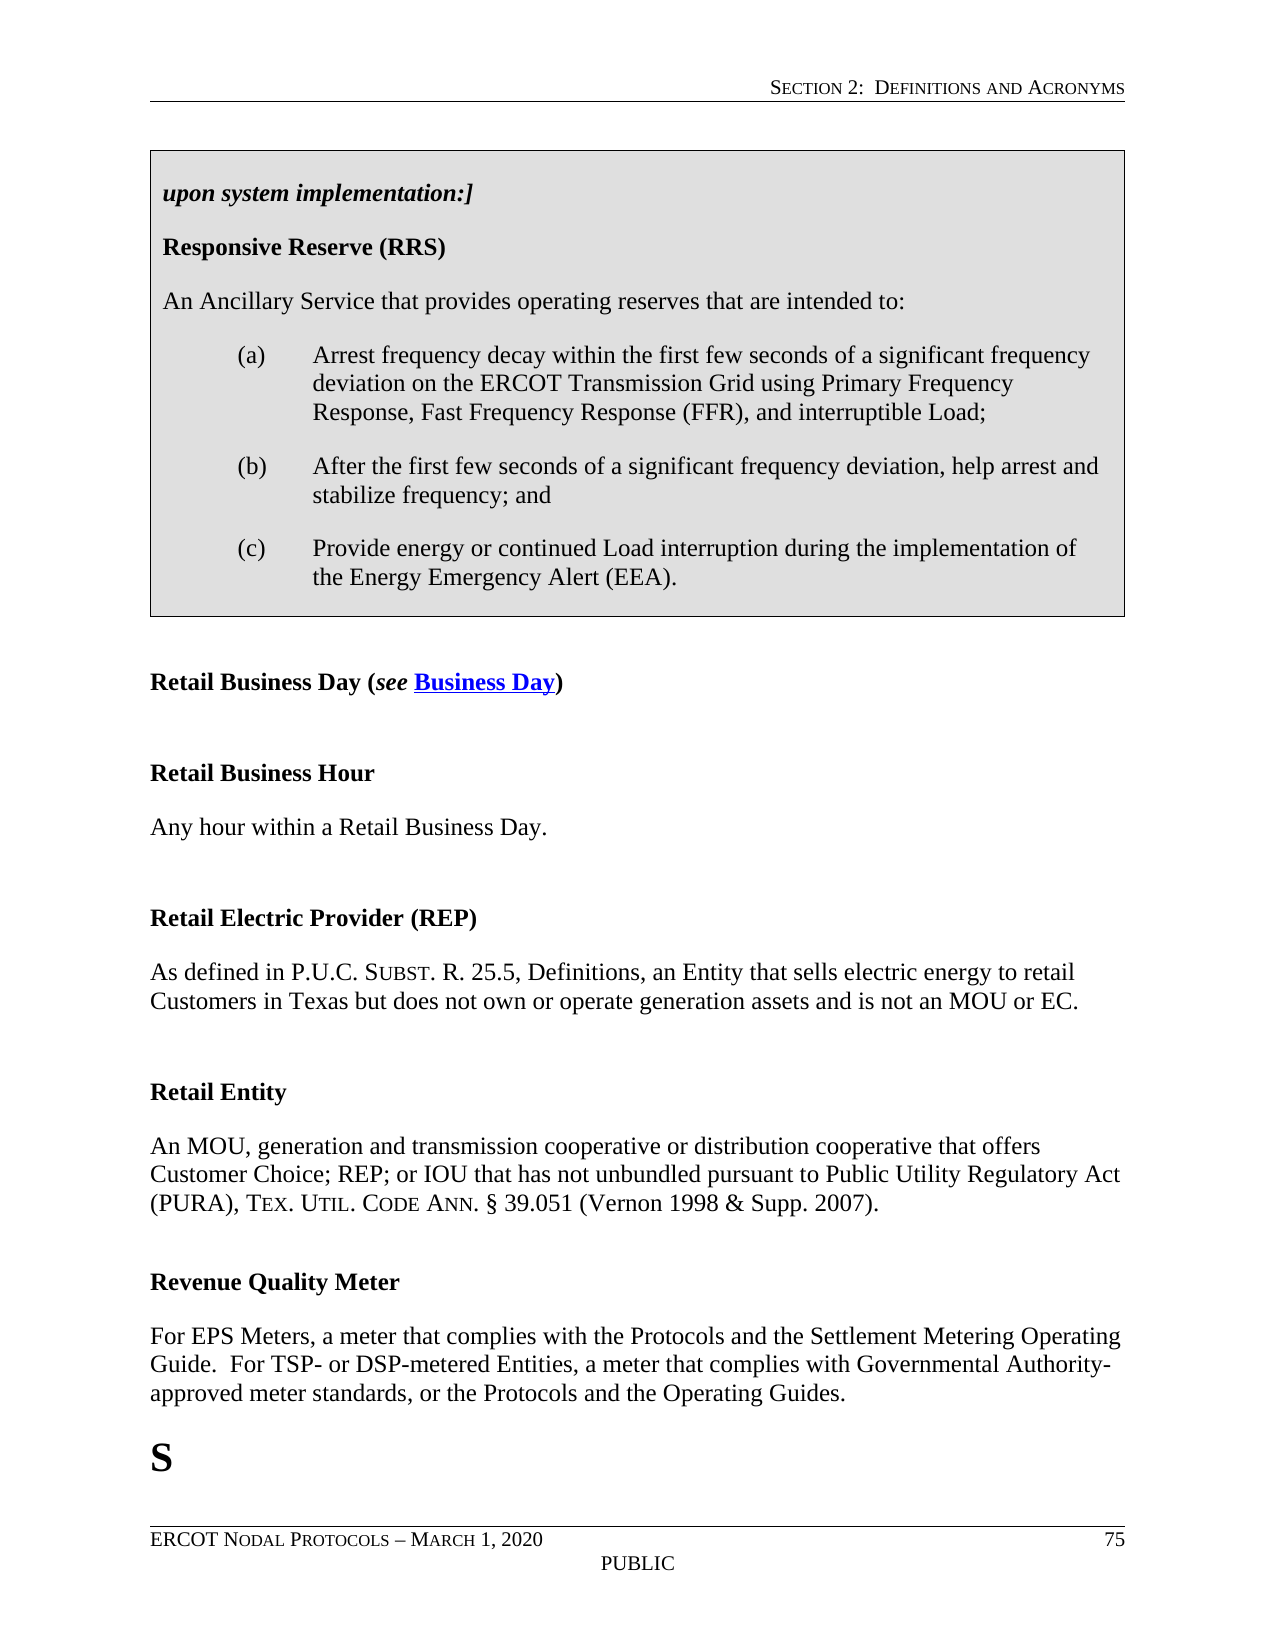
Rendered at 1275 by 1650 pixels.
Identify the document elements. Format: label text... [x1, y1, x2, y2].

text S [150, 1432, 1125, 1480]
text For EPS Meters, a meter that complies with the Protocols and the Settlement Metering Operating Guide. For TSP- or DSP-metered Entities, a meter that complies with Governmental Authority-approved meter standards, or the Protocols and the Operating Guides. [150, 1321, 1125, 1407]
text As defined in P.U.C. Subst. R. 25.5, Definitions, an Entity that sells electric energy to retail Customers in Texas but does not own or operate generation assets and is not an MOU or EC. [150, 957, 1125, 1014]
text An MOU, generation and transmission cooperative or distribution cooperative that offers Customer Choice; REP; or IOU that has not unbundled pursuant to Public Utility Regulatory Act (PURA), Tex. Util. Code Ann. § 39.051 (Vernon 1998 & Supp. 2007). [150, 1131, 1125, 1217]
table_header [151, 151, 1124, 616]
text Retail Business Day (see Business Day) [150, 667, 1125, 696]
text Retail Entity [150, 1077, 1125, 1106]
text Revenue Quality Meter [150, 1267, 1125, 1296]
text Retail Electric Provider (REP) [150, 903, 1125, 932]
text Any hour within a Retail Business Day. [150, 812, 1125, 841]
text Retail Business Hour [150, 758, 1125, 787]
